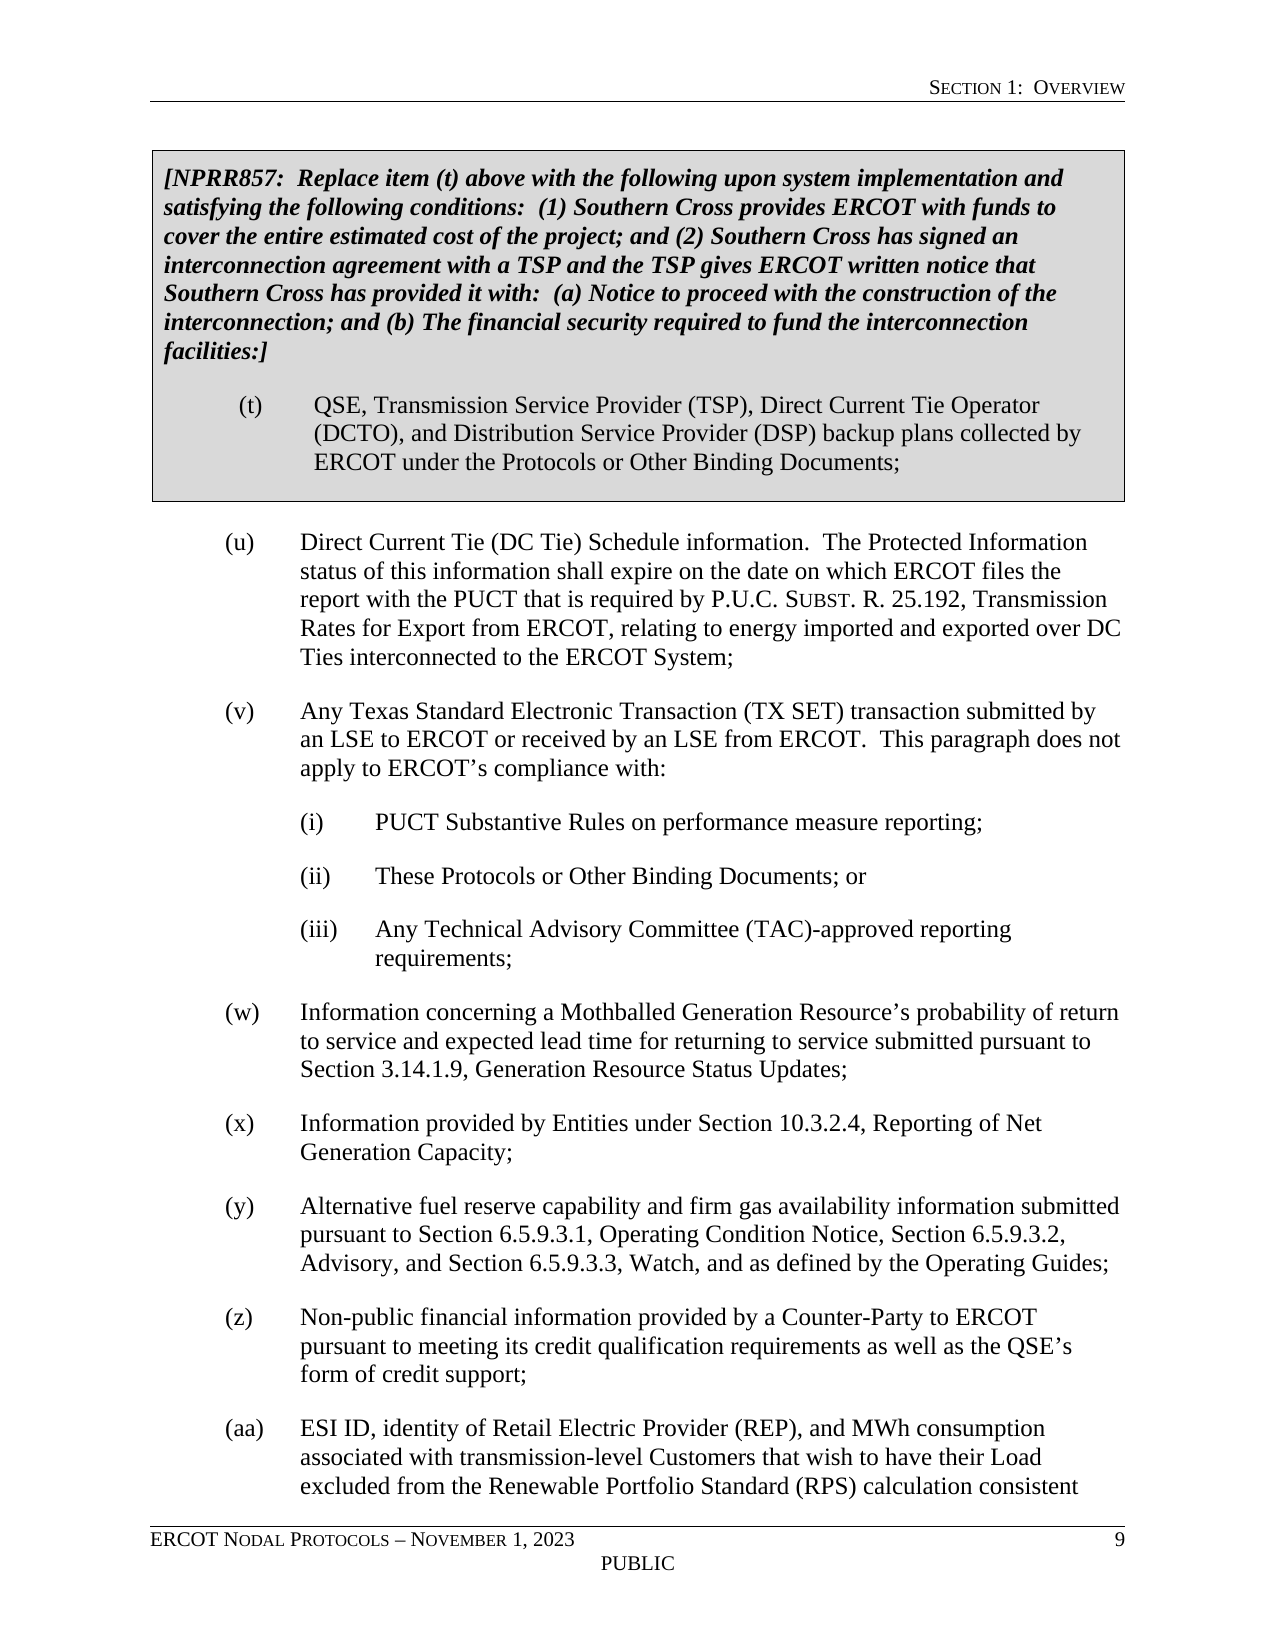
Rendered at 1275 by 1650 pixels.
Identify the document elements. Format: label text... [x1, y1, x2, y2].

list (u) Direct Current Tie (DC Tie) Schedule information. The Protected Information status of this information shall expire on the date on which ERCOT files the report with the PUCT that is required by P.U.C. Subst. R. 25.192, Transmission Rates for Export from ERCOT, relating to energy imported and exported over DC Ties interconnected to the ERCOT System; [225, 527, 1125, 671]
list (x) Information provided by Entities under Section 10.3.2.4, Reporting of Net Generation Capacity; [225, 1108, 1125, 1166]
list (iii) Any Technical Advisory Committee (TAC)-approved reporting requirements; [300, 914, 1125, 972]
list (i) PUCT Substantive Rules on performance measure reporting; [300, 807, 1125, 836]
list (ii) These Protocols or Other Binding Documents; or [300, 861, 1125, 889]
table_header [NPRR857: Replace item (t) above with the following upon system implementation and satisfying the following conditions: (1) Southern Cross provides ERCOT with funds to cover the entire estimated cost of the project; and (2) Southern Cross has signed an interconnection agreement with a TSP and the TSP gives ERCOT written notice that Southern Cross has provided it with: (a) Notice to proceed with the construction of the interconnection; and (b) The financial security required to fund the interconnection facilities:] (t) QSE, Transmission Service Provider (TSP), Direct Current Tie Operator (DCTO), and Distribution Service Provider (DSP) backup plans collected by ERCOT under the Protocols or Other Binding Documents; [153, 151, 1124, 501]
list (y) Alternative fuel reserve capability and firm gas availability information submitted pursuant to Section 6.5.9.3.1, Operating Condition Notice, Section 6.5.9.3.2, Advisory, and Section 6.5.9.3.3, Watch, and as defined by the Operating Guides; [225, 1191, 1125, 1277]
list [225, 1413, 1125, 1499]
list (w) Information concerning a Mothballed Generation Resource’s probability of return to service and expected lead time for returning to service submitted pursuant to Section 3.14.1.9, Generation Resource Status Updates; [225, 997, 1125, 1083]
list (z) Non-public financial information provided by a Counter-Party to ERCOT pursuant to meeting its credit qualification requirements as well as the QSE’s form of credit support; [225, 1302, 1125, 1388]
list (v) Any Texas Standard Electronic Transaction (TX SET) transaction submitted by an LSE to ERCOT or received by an LSE from ERCOT. This paragraph does not apply to ERCOT’s compliance with: [225, 696, 1125, 782]
